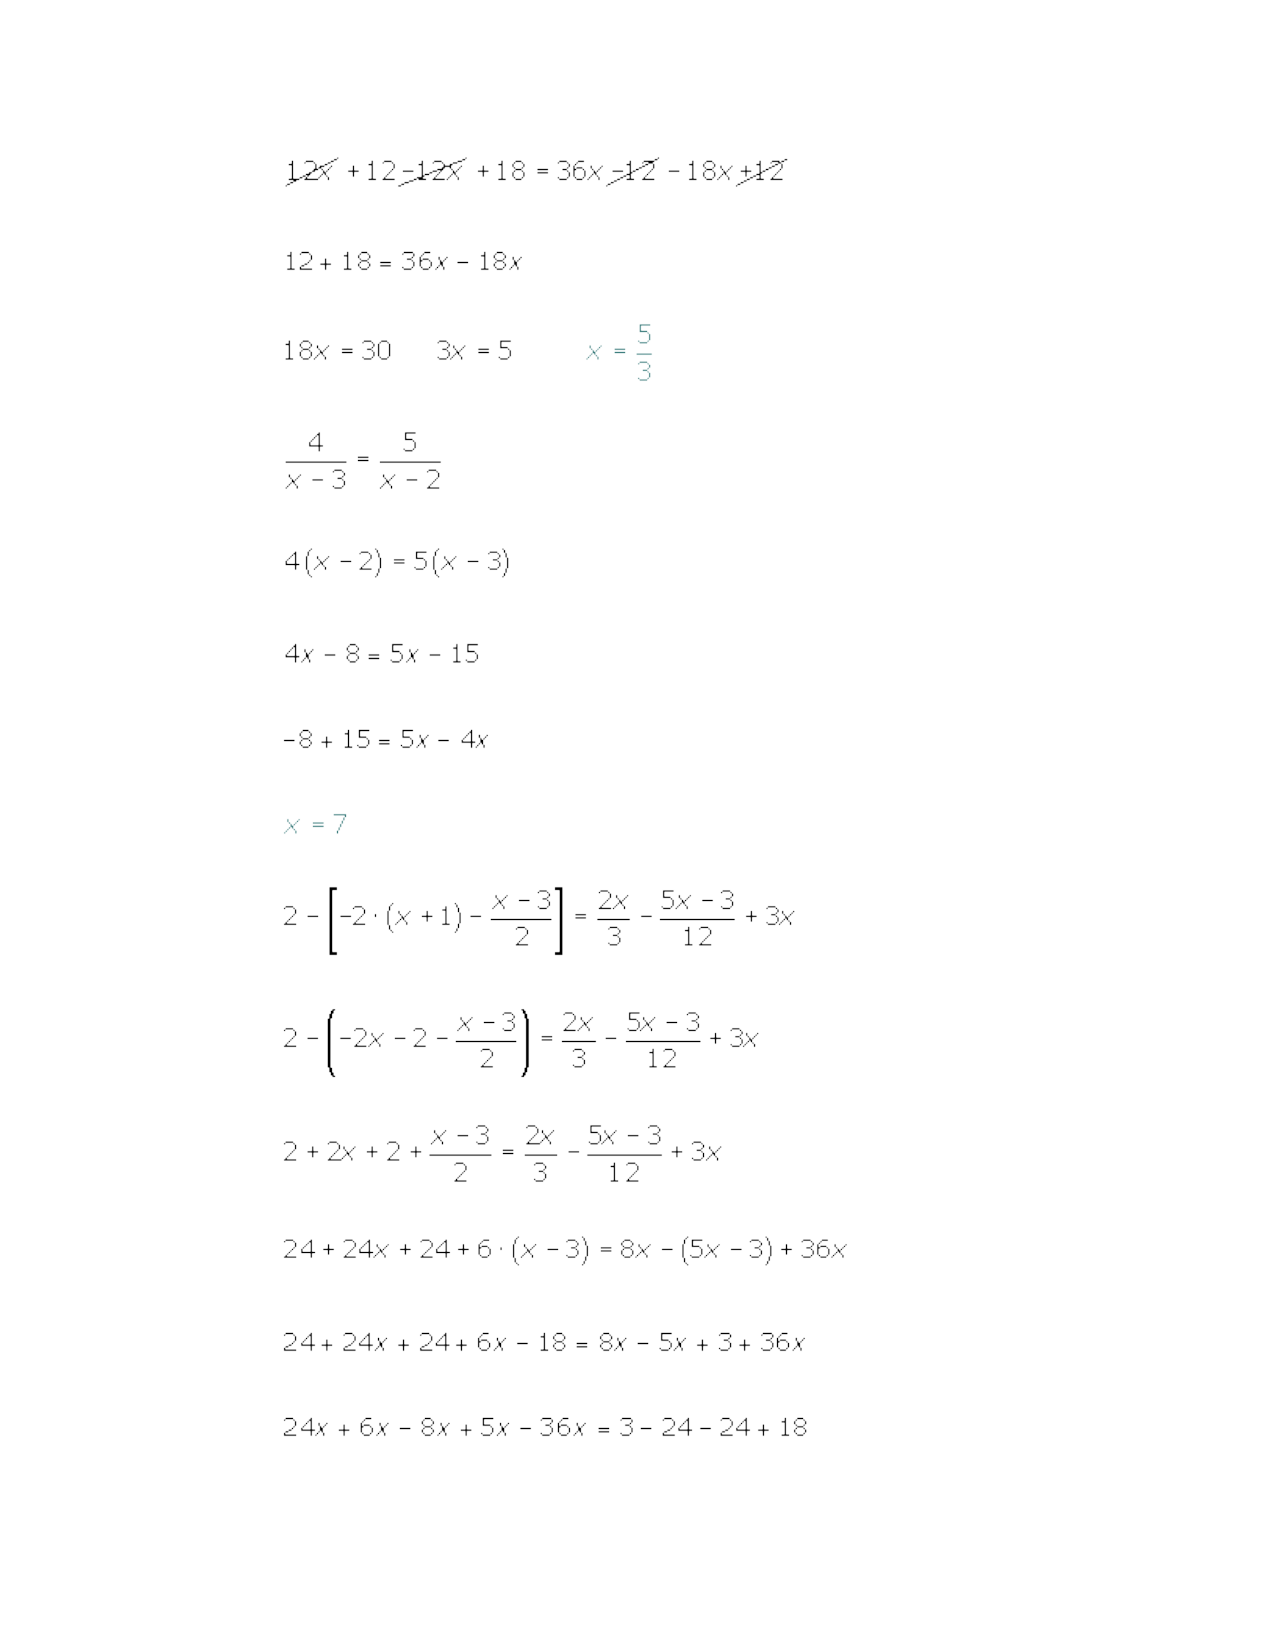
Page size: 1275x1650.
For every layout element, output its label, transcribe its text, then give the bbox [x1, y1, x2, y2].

picture [281, 1328, 813, 1358]
picture [281, 1003, 765, 1079]
picture [281, 151, 794, 192]
picture [281, 812, 353, 839]
picture [281, 426, 446, 494]
picture [281, 1232, 855, 1272]
picture [281, 318, 657, 385]
picture [281, 881, 800, 957]
picture [281, 1120, 728, 1187]
picture [281, 1413, 813, 1443]
picture [281, 247, 530, 277]
text 2. [219, 427, 1056, 498]
picture [281, 640, 494, 670]
picture [281, 544, 515, 584]
picture [281, 725, 496, 755]
